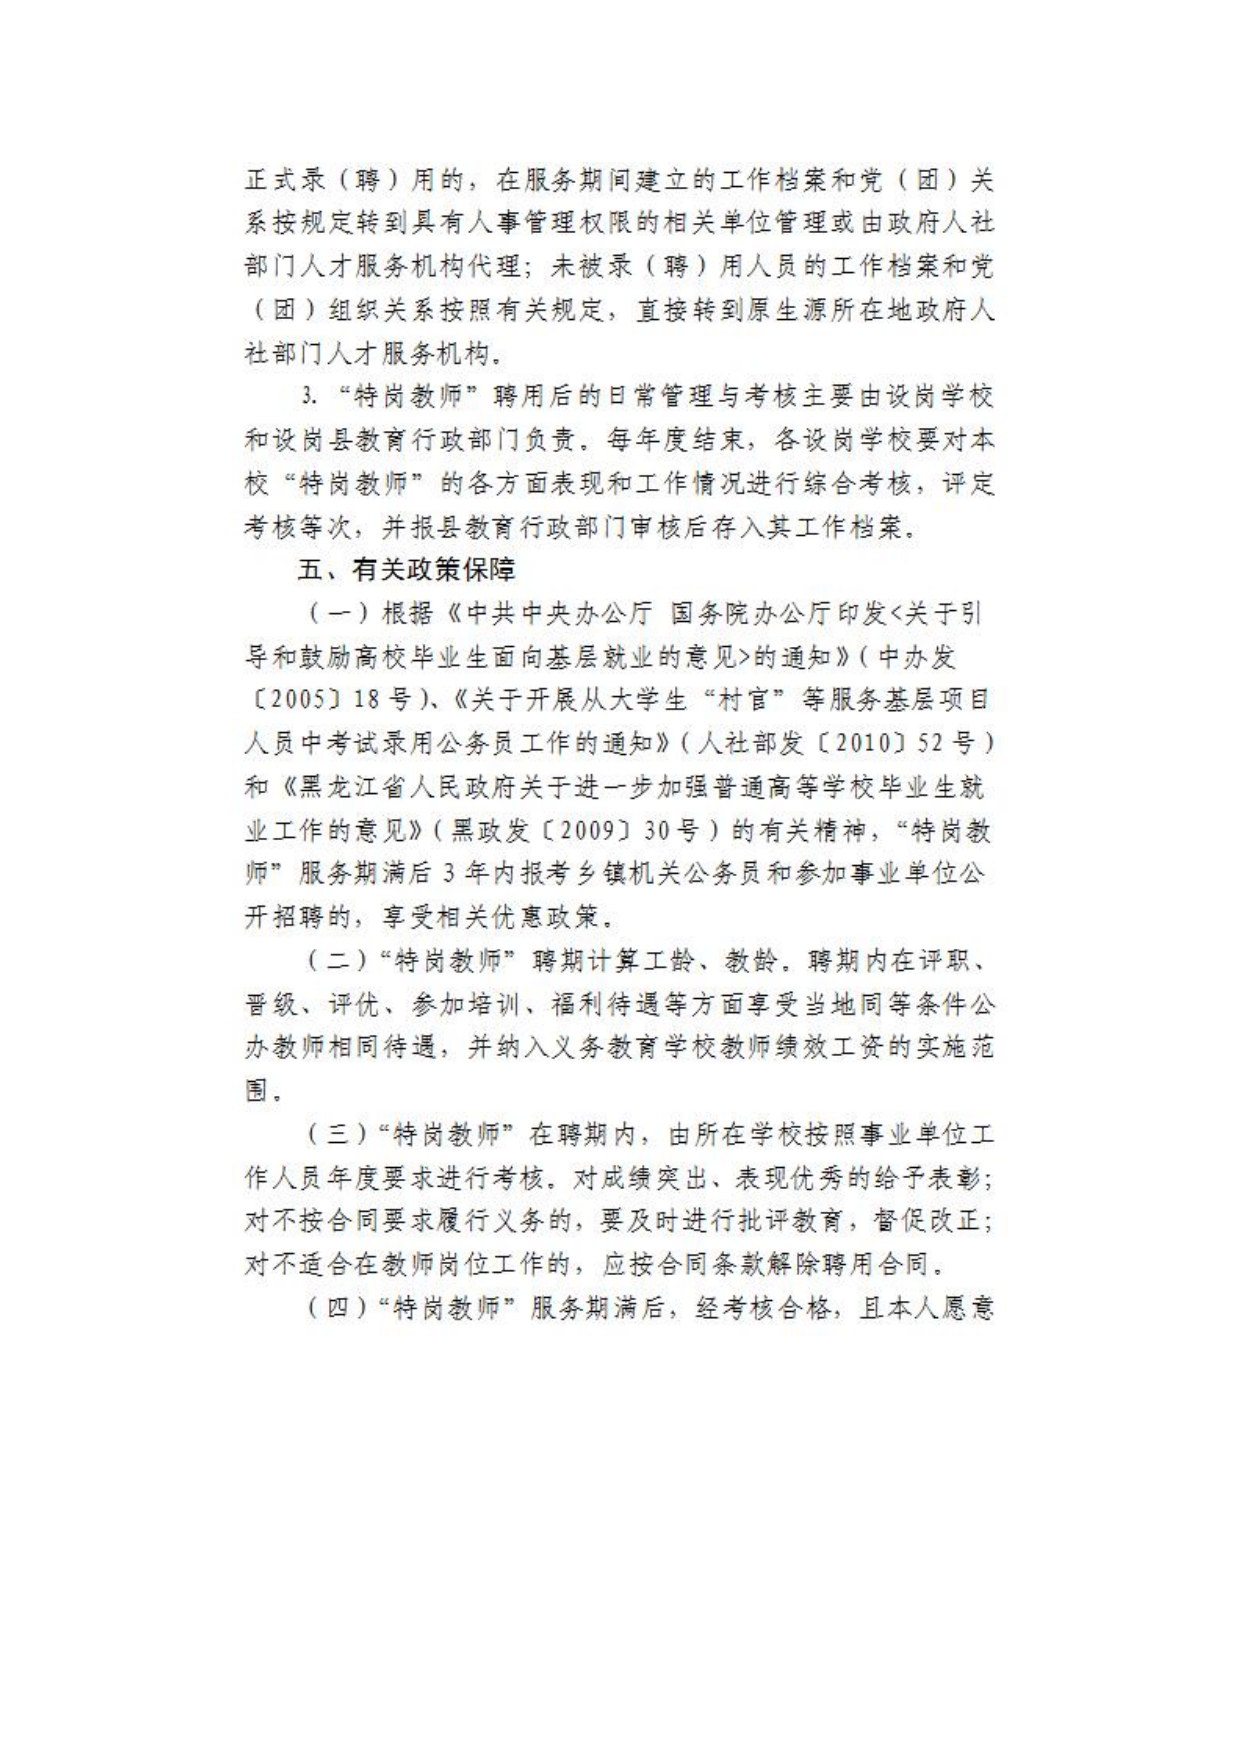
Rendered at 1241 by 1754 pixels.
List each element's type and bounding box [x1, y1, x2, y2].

picture [231, 162, 1009, 1336]
